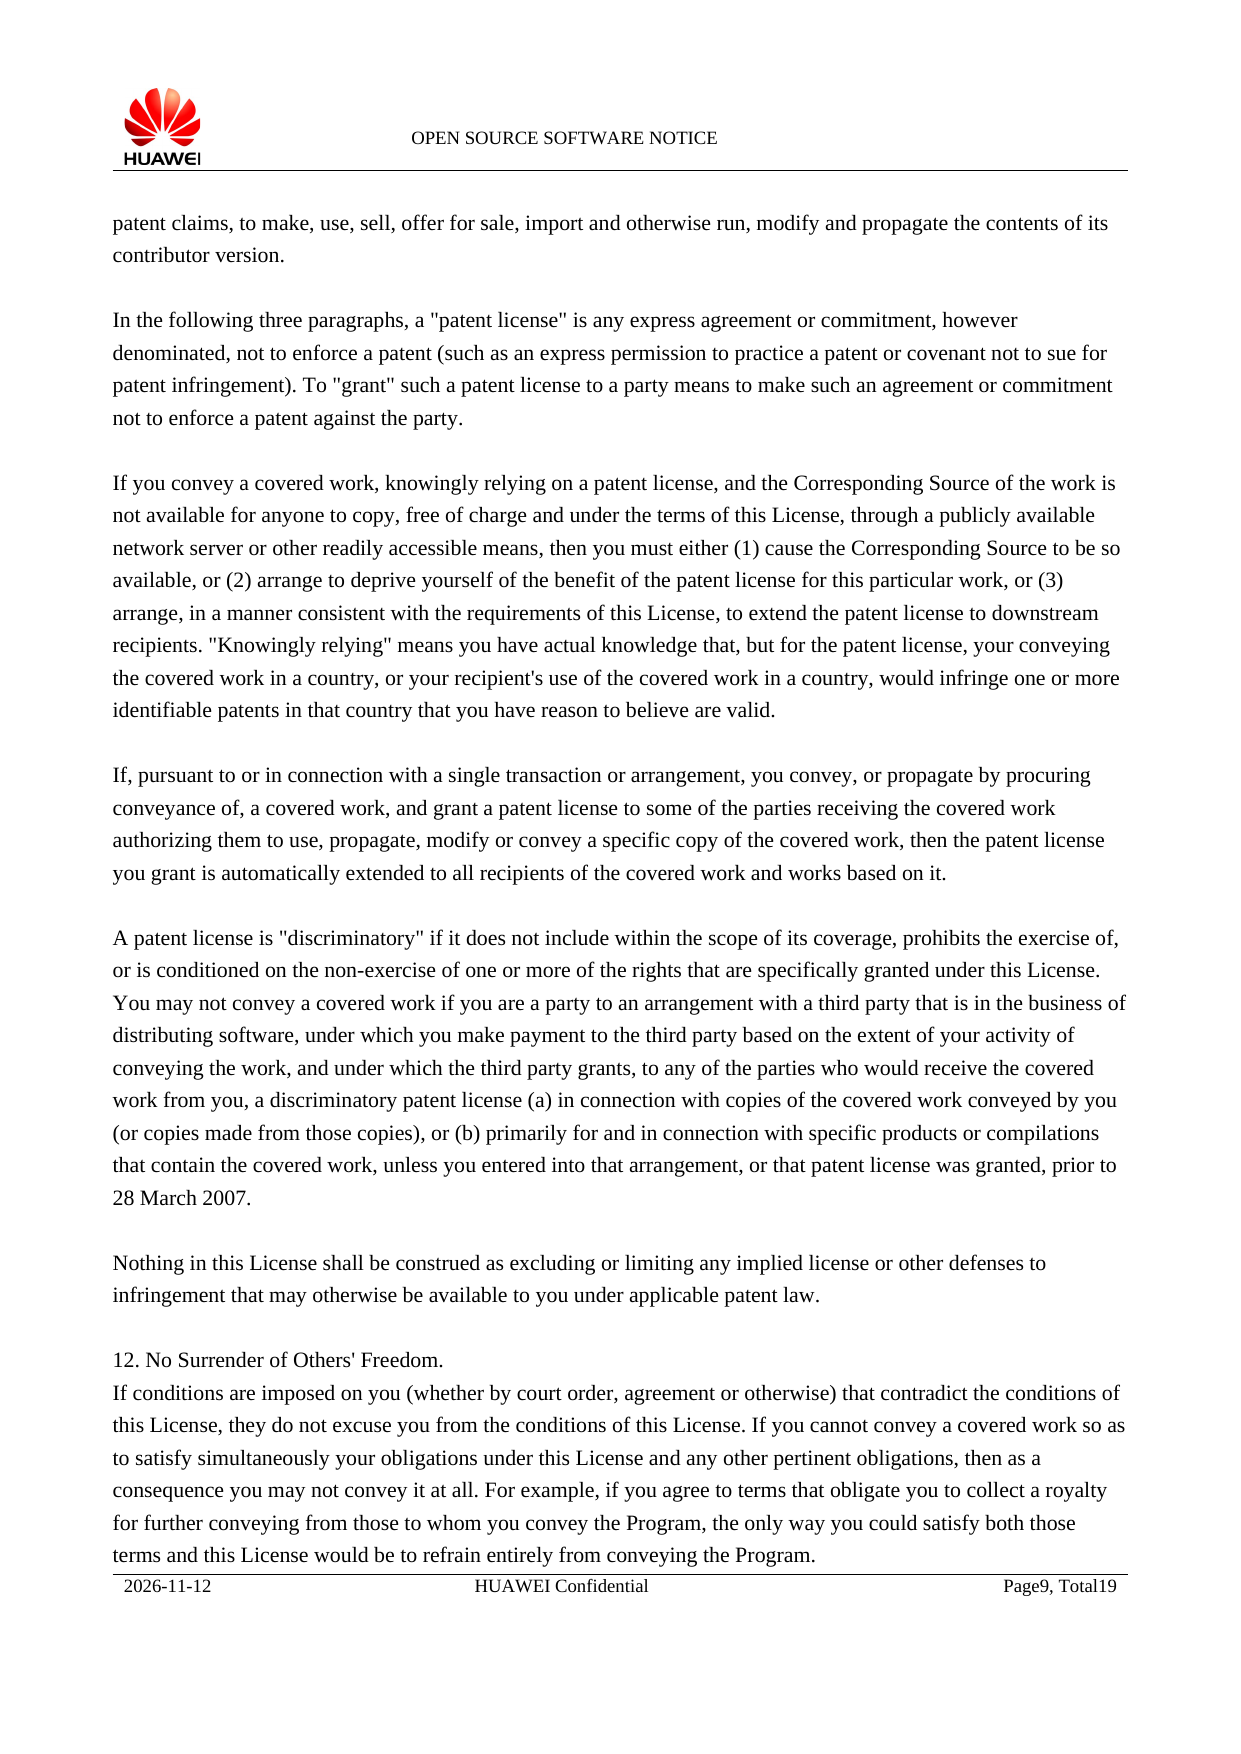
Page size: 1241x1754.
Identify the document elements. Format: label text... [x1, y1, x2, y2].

picture [124, 88, 201, 165]
